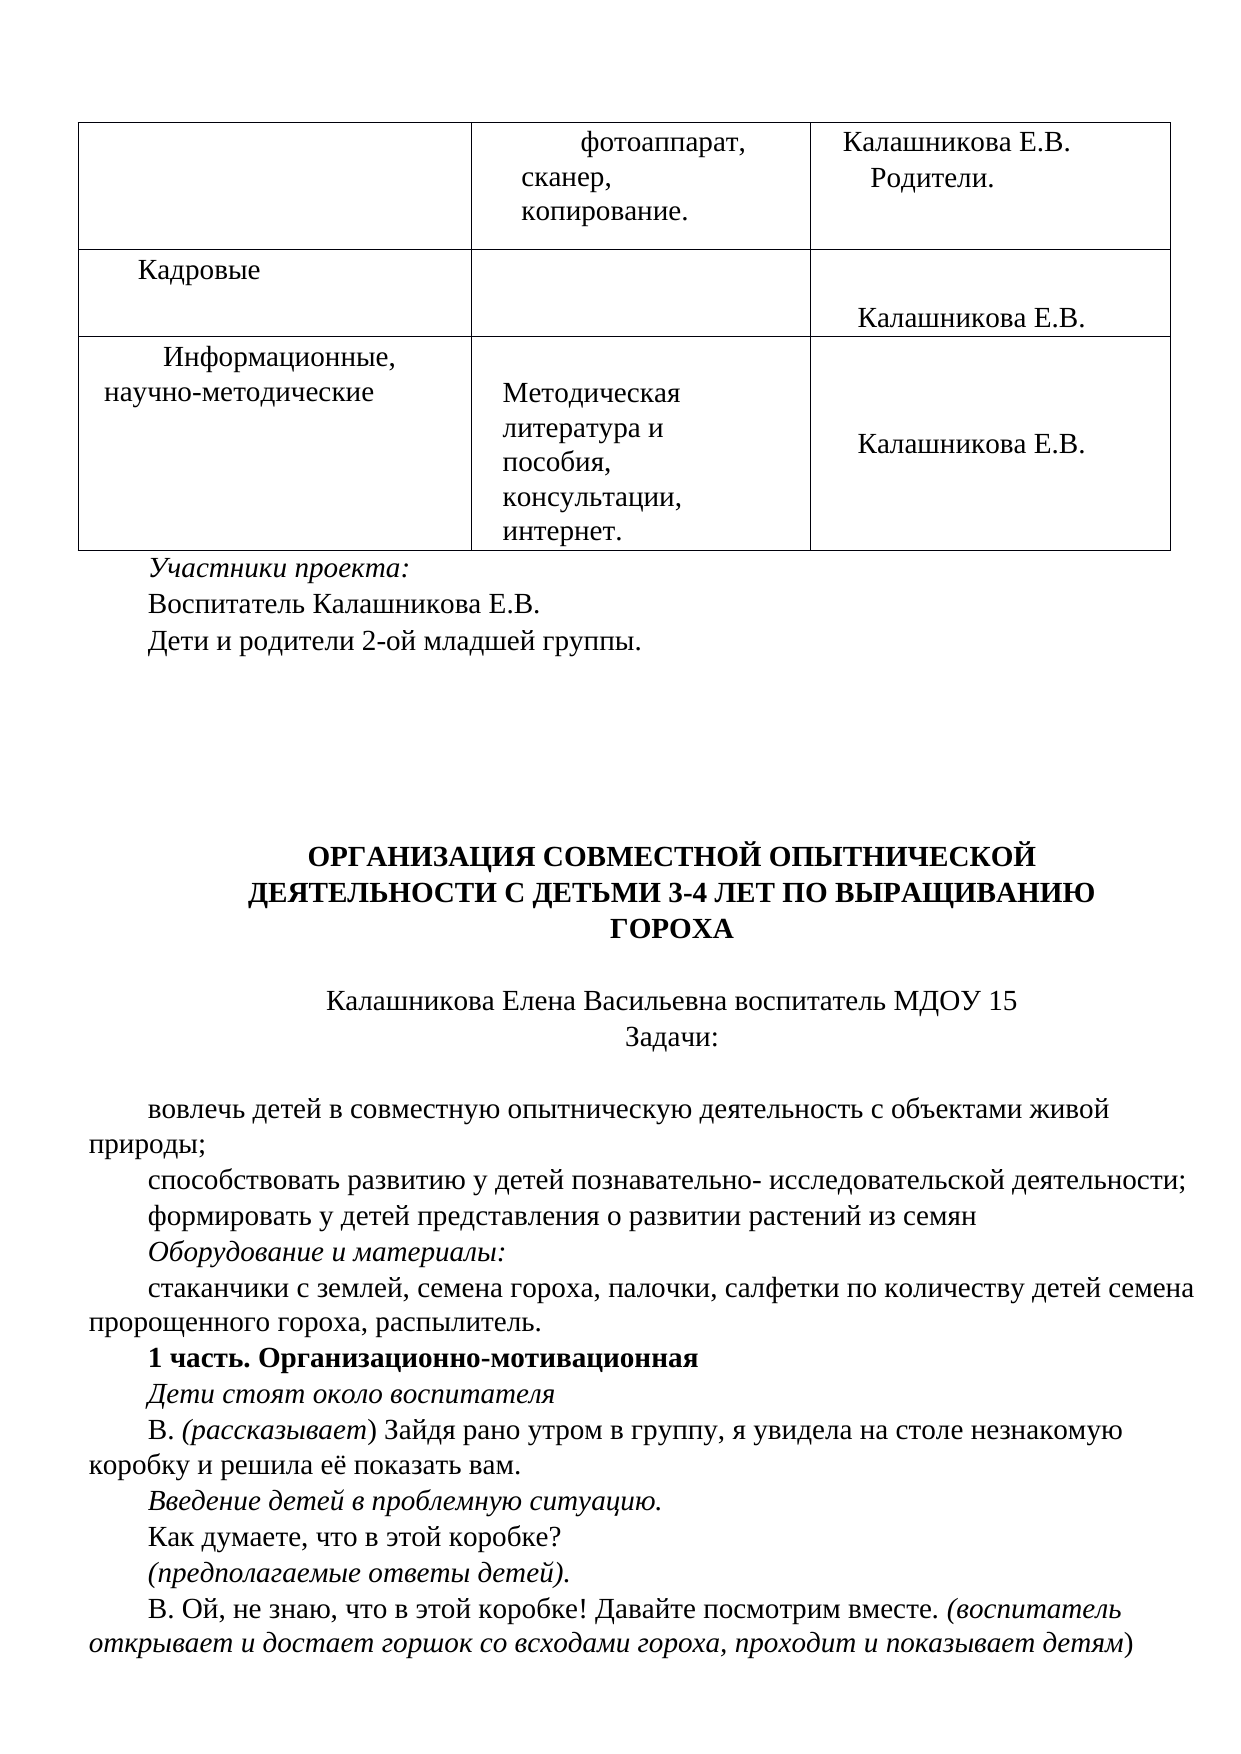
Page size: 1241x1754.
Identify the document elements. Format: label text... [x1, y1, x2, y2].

table_cell Калашникова Е.В. Родители. [811, 123, 1170, 248]
text Дети и родители 2-ой младшей группы. [88, 623, 1196, 656]
text Оборудование и материалы: [88, 1234, 1196, 1267]
text Дети стоят около воспитателя [88, 1376, 1196, 1410]
text стаканчики с землей, семена гороха, палочки, салфетки по количеству детей семена пророщенного гороха, распылитель. [88, 1270, 1196, 1338]
text 1 часть. Организационно-мотивационная [88, 1340, 1196, 1374]
table_cell Кадровые [79, 250, 471, 336]
text (предполагаемые ответы детей). [88, 1555, 1196, 1589]
text ДЕЯТЕЛЬНОСТИ С ДЕТЬМИ 3-4 ЛЕТ ПО ВЫРАЩИВАНИЮ [88, 875, 1196, 908]
table_cell Калашникова Е.В. [811, 250, 1170, 336]
table_cell Методическая литература и пособия, консультации, интернет. [472, 337, 810, 549]
table_cell [472, 123, 521, 248]
text Задачи: [88, 1019, 1196, 1053]
text ГОРОХА [88, 911, 1196, 944]
text вовлечь детей в совместную опытническую деятельность с объектами живой природы; [88, 1091, 1196, 1159]
text Воспитатель Калашникова Е.В. [88, 587, 1196, 620]
text Введение детей в проблемную ситуацию. [88, 1483, 1196, 1517]
text способствовать развитию у детей познавательно- исследовательской деятельности; [88, 1162, 1196, 1195]
table_cell Калашникова Е.В. [811, 337, 1170, 549]
text формировать у детей представления о развитии растений из семян [88, 1198, 1196, 1231]
text Как думаете, что в этой коробке? [88, 1519, 1196, 1553]
text ОРГАНИЗАЦИЯ СОВМЕСТНОЙ ОПЫТНИЧЕСКОЙ [88, 839, 1196, 872]
table_cell фотоаппарат, сканер, копирование. [521, 123, 810, 248]
table_cell [79, 123, 471, 248]
text Участники проекта: [88, 551, 1196, 584]
text Калашникова Елена Васильевна воспитатель МДОУ 15 [88, 983, 1196, 1017]
text В. Ой, не знаю, что в этой коробке! Давайте посмотрим вместе. (воспитатель открывает и достает горшок со всходами гороха, проходит и показывает детям) [88, 1591, 1196, 1659]
table_cell [472, 250, 810, 336]
table_cell Информационные, научно-методические [79, 337, 471, 549]
text В. (рассказывает) Зайдя рано утром в группу, я увидела на столе незнакомую коробку и решила её показать вам. [88, 1412, 1196, 1481]
